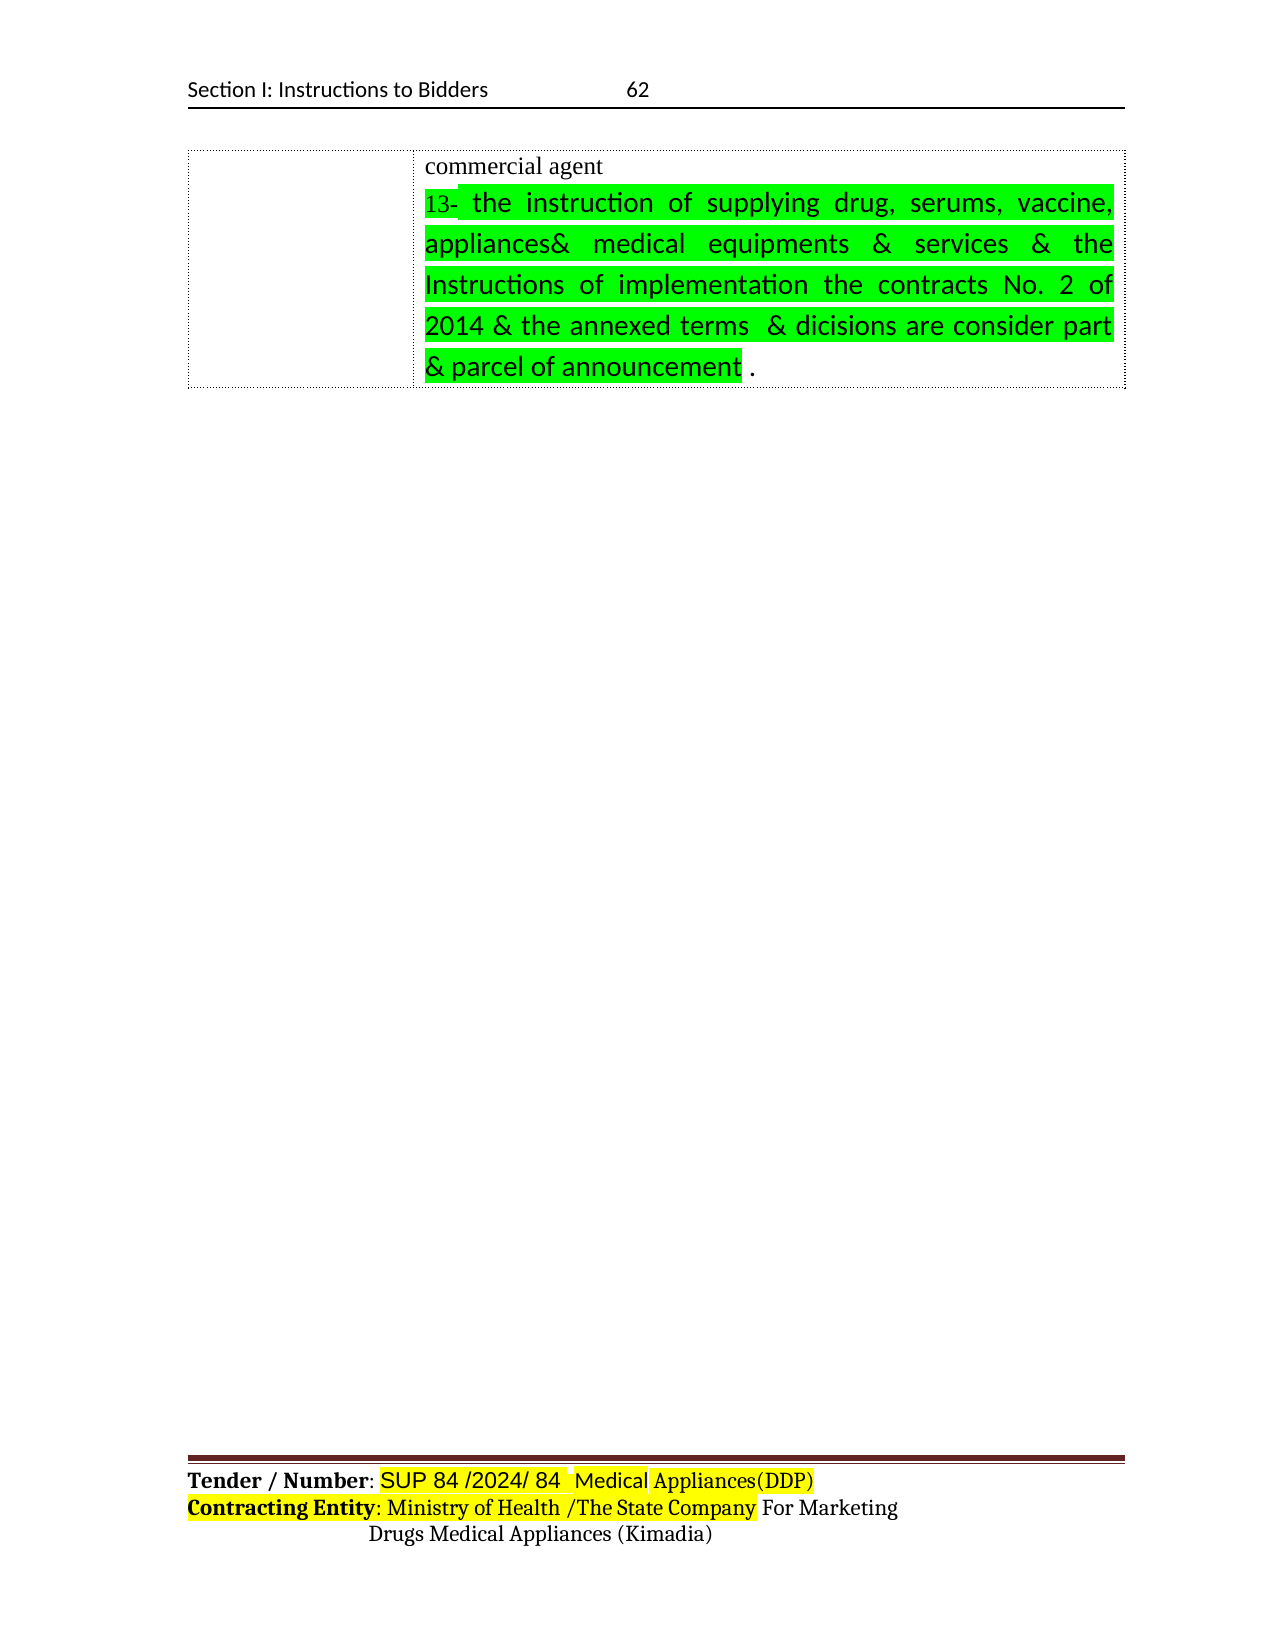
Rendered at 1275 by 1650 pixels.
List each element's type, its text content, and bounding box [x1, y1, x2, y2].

table_cell ITB 38.1 [188, 150, 413, 387]
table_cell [413, 150, 1125, 387]
